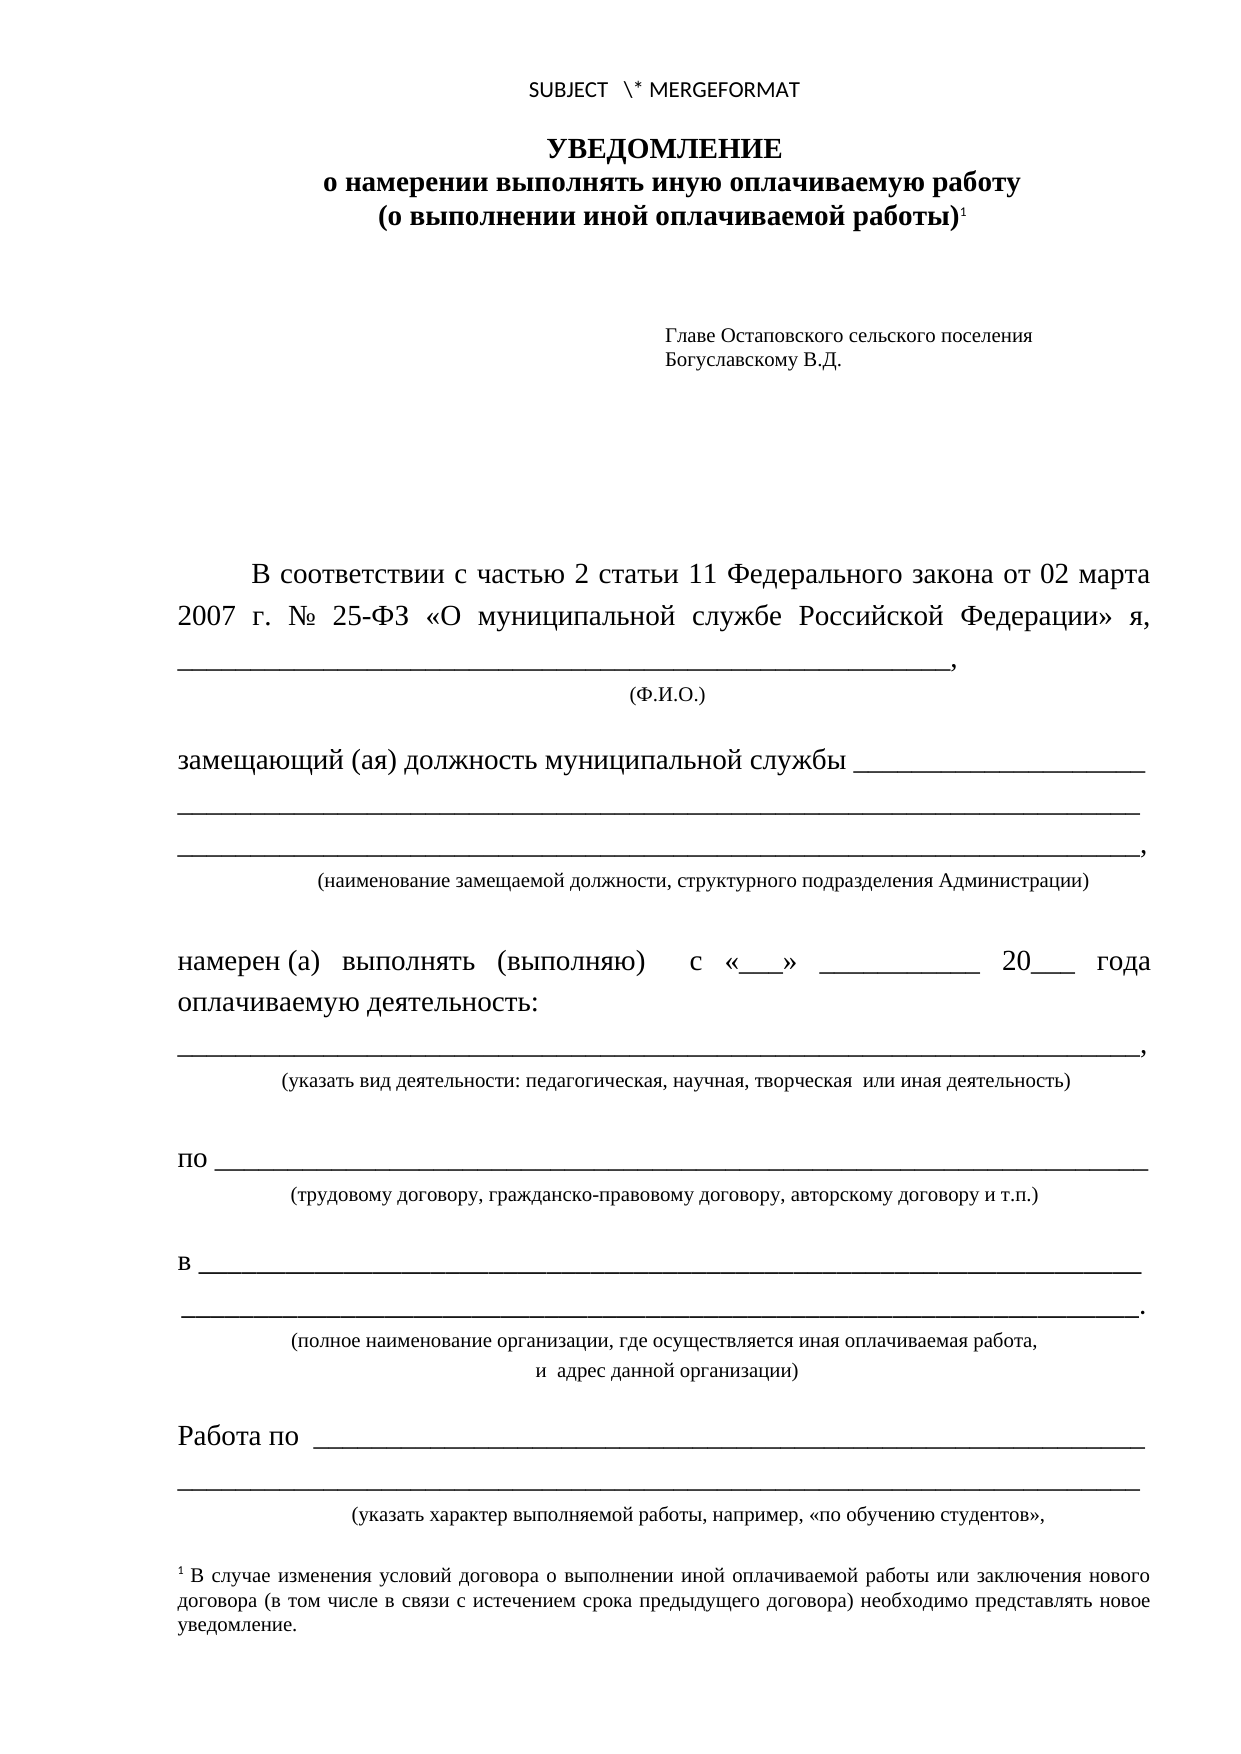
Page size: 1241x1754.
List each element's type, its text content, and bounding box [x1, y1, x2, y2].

text __________________________________________________________________ [177, 784, 1152, 818]
text (наименование замещаемой должности, структурного подразделения Администрации) [177, 868, 1152, 892]
text и адрес данной организации) [177, 1358, 1152, 1382]
text замещающий (ая) должность муниципальной службы ____________________ [177, 742, 1152, 776]
text намерен (а) выполнять (выполняю) с «___» ___________ 20___ года оплачиваемую деятельность: [177, 943, 1152, 1018]
table_header Главе Остаповского сельского поселения Богуславскому В.Д. [654, 299, 1163, 371]
text о намерении выполнять иную оплачиваемую работу [177, 164, 1167, 198]
text Работа по _________________________________________________________ [177, 1418, 1152, 1452]
text В соответствии с частью 2 статьи 11 Федерального закона от 02 марта 2007 г. № 25-ФЗ «О муниципальной службе Российской Федерации» я, _____________________________________________________, [177, 556, 1152, 673]
text __________________________________________________________________. (полное наименование организации, где осуществляется иная оплачиваемая работа, [177, 1286, 1152, 1352]
text в _________________________________________________________________ [177, 1242, 1152, 1278]
text (указать характер выполняемой работы, например, «по обучению студентов», [177, 1502, 1152, 1526]
text __________________________________________________________________, [177, 826, 1152, 860]
text УВЕДОМЛЕНИЕ [177, 131, 1152, 164]
text (указать вид деятельности: педагогическая, научная, творческая или иная деятельность) [177, 1068, 1152, 1092]
text по ________________________________________________________________ [177, 1140, 1152, 1174]
text __________________________________________________________________ [177, 1460, 1152, 1493]
text __________________________________________________________________, [177, 1026, 1152, 1060]
text (трудовому договору, гражданско-правовому договору, авторскому договору и т.п.) [177, 1182, 1152, 1206]
text (Ф.И.О.) [177, 682, 1152, 706]
text (о выполнении иной оплачиваемой работы) [177, 198, 1167, 232]
